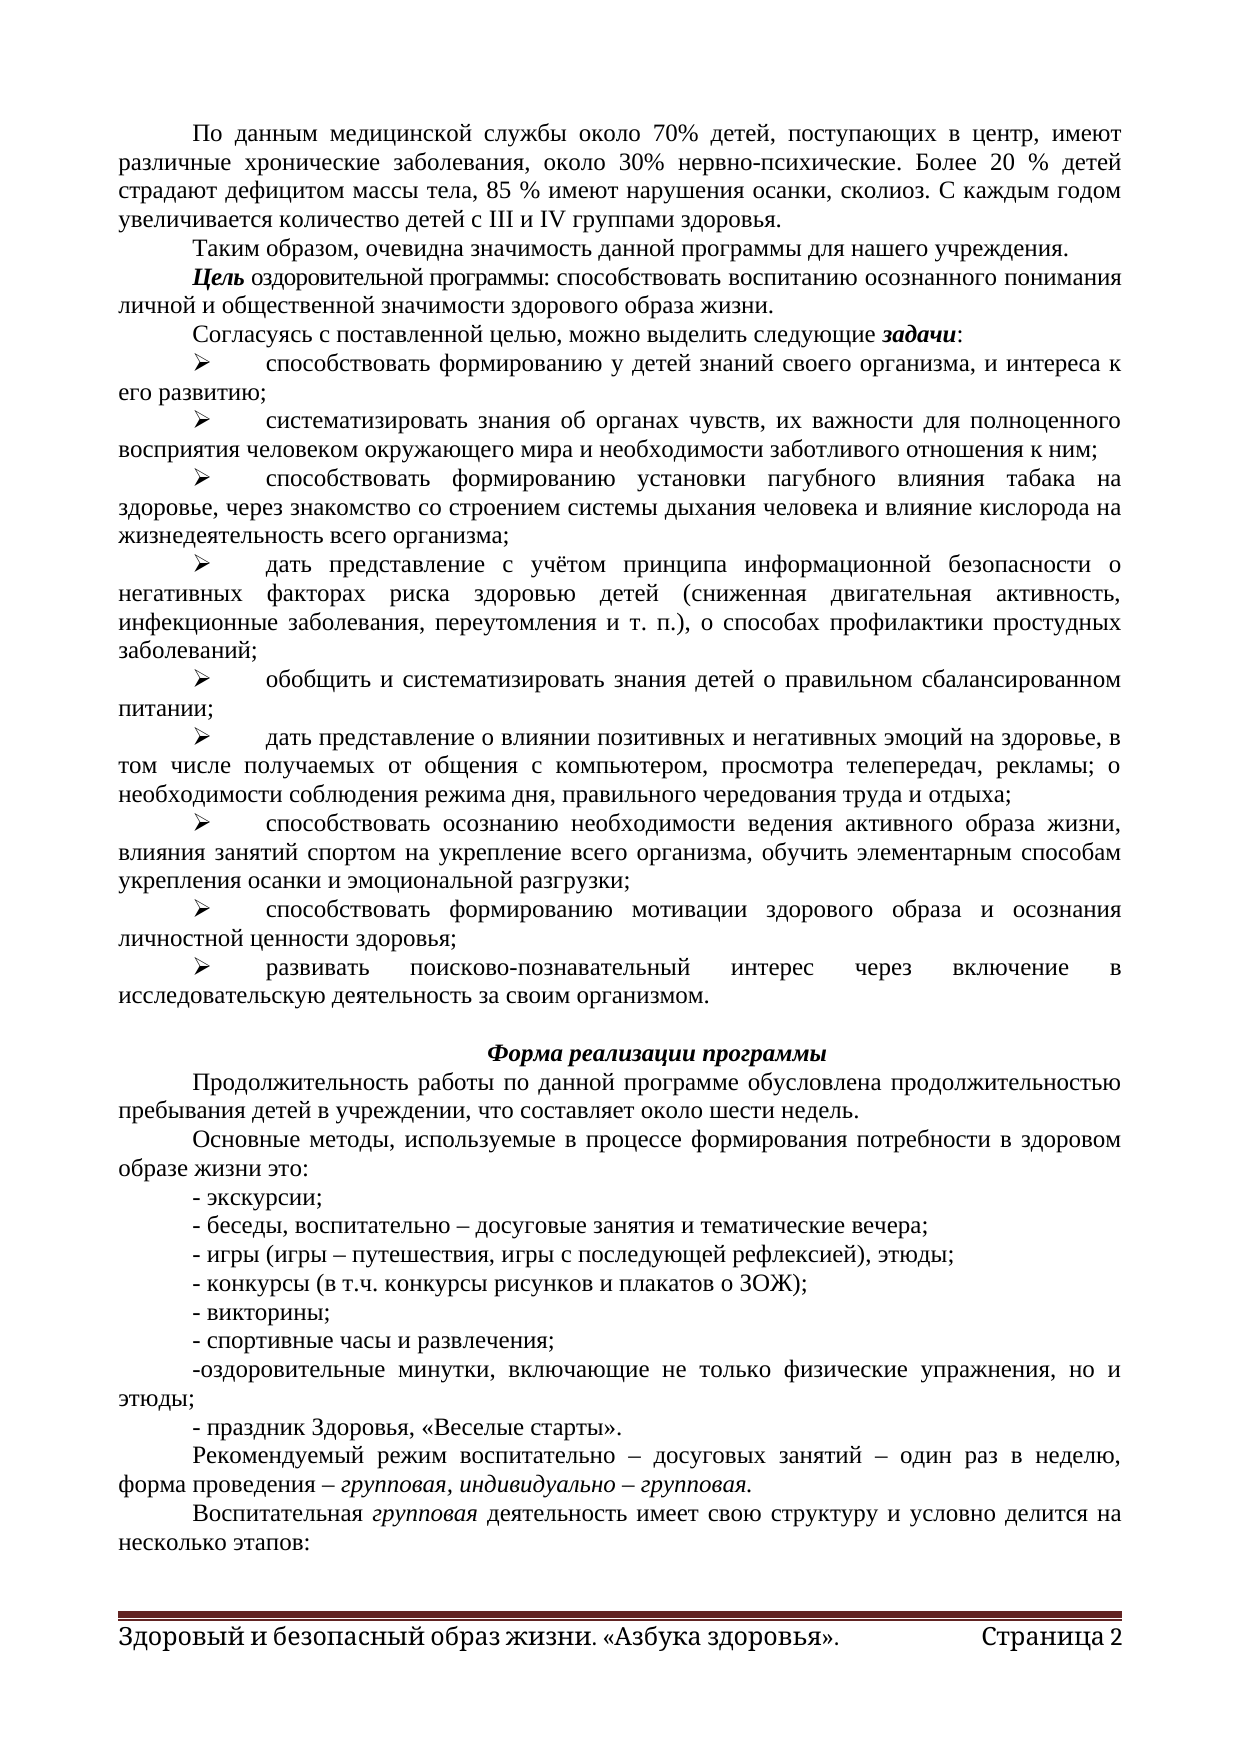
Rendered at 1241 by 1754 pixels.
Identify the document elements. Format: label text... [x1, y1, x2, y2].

text Цель оздоровительной программы: способствовать воспитанию осознанного понимания личной и общественной значимости здорового образа жизни. [118, 262, 1122, 319]
text Воспитательная групповая деятельность имеет свою структуру и условно делится на несколько этапов: [118, 1498, 1122, 1556]
list способствовать осознанию необходимости ведения активного образа жизни, влияния занятий спортом на укрепление всего организма, обучить элементарным способам укрепления осанки и эмоциональной разгрузки; [118, 808, 1122, 894]
list способствовать формированию установки пагубного влияния табака на здоровье, через знакомство со строением системы дыхания человека и влияние кислорода на жизнедеятельность всего организма; [118, 463, 1122, 549]
text Таким образом, очевидна значимость данной программы для нашего учреждения. [118, 233, 1122, 262]
list развивать поисково-познавательный интерес через включение в исследовательскую деятельность за своим организмом. [118, 952, 1122, 1009]
text - беседы, воспитательно – досуговые занятия и тематические вечера; [118, 1211, 1122, 1239]
text По данным медицинской службы около 70% детей, поступающих в центр, имеют различные хронические заболевания, около 30% нервно-психические. Более 20 % детей страдают дефицитом массы тела, 85 % имеют нарушения осанки, сколиоз. С каждым годом увеличивается количество детей с III и IV группами здоровья. [118, 118, 1122, 233]
list способствовать формированию у детей знаний своего организма, и интереса к его развитию; [118, 348, 1122, 406]
text - экскурсии; [118, 1182, 1122, 1211]
text Рекомендуемый режим воспитательно – досуговых занятий – один раз в неделю, форма проведения – групповая, индивидуально – групповая. [118, 1441, 1122, 1498]
text - конкурсы (в т.ч. конкурсы рисунков и плакатов о ЗОЖ); [118, 1268, 1122, 1297]
list дать представление с учётом принципа информационной безопасности о негативных факторах риска здоровью детей (сниженная двигательная активность, инфекционные заболевания, переутомления и т. п.), о способах профилактики простудных заболеваний; [118, 549, 1122, 664]
list способствовать формированию мотивации здорового образа и осознания личностной ценности здоровья; [118, 894, 1122, 952]
text Согласуясь с поставленной целью, можно выделить следующие задачи: [118, 319, 1122, 348]
list дать представление о влиянии позитивных и негативных эмоций на здоровье, в том числе получаемых от общения с компьютером, просмотра телепередач, рекламы; о необходимости соблюдения режима дня, правильного чередования труда и отдыха; [118, 722, 1122, 808]
text -оздоровительные минутки, включающие не только физические упражнения, но и этюды; [118, 1354, 1122, 1412]
text - викторины; [118, 1297, 1122, 1326]
text - спортивные часы и развлечения; [118, 1326, 1122, 1354]
text Продолжительность работы по данной программе обусловлена продолжительностью пребывания детей в учреждении, что составляет около шести недель. [118, 1067, 1122, 1124]
list обобщить и систематизировать знания детей о правильном сбалансированном питании; [118, 664, 1122, 722]
subtitle Форма реализации программы [118, 1038, 1122, 1067]
text Основные методы, используемые в процессе формирования потребности в здоровом образе жизни это: [118, 1124, 1122, 1182]
text - праздник Здоровья, «Веселые старты». [118, 1412, 1122, 1441]
text - игры (игры – путешествия, игры с последующей рефлексией), этюды; [118, 1239, 1122, 1268]
list систематизировать знания об органах чувств, их важности для полноценного восприятия человеком окружающего мира и необходимости заботливого отношения к ним; [118, 406, 1122, 463]
